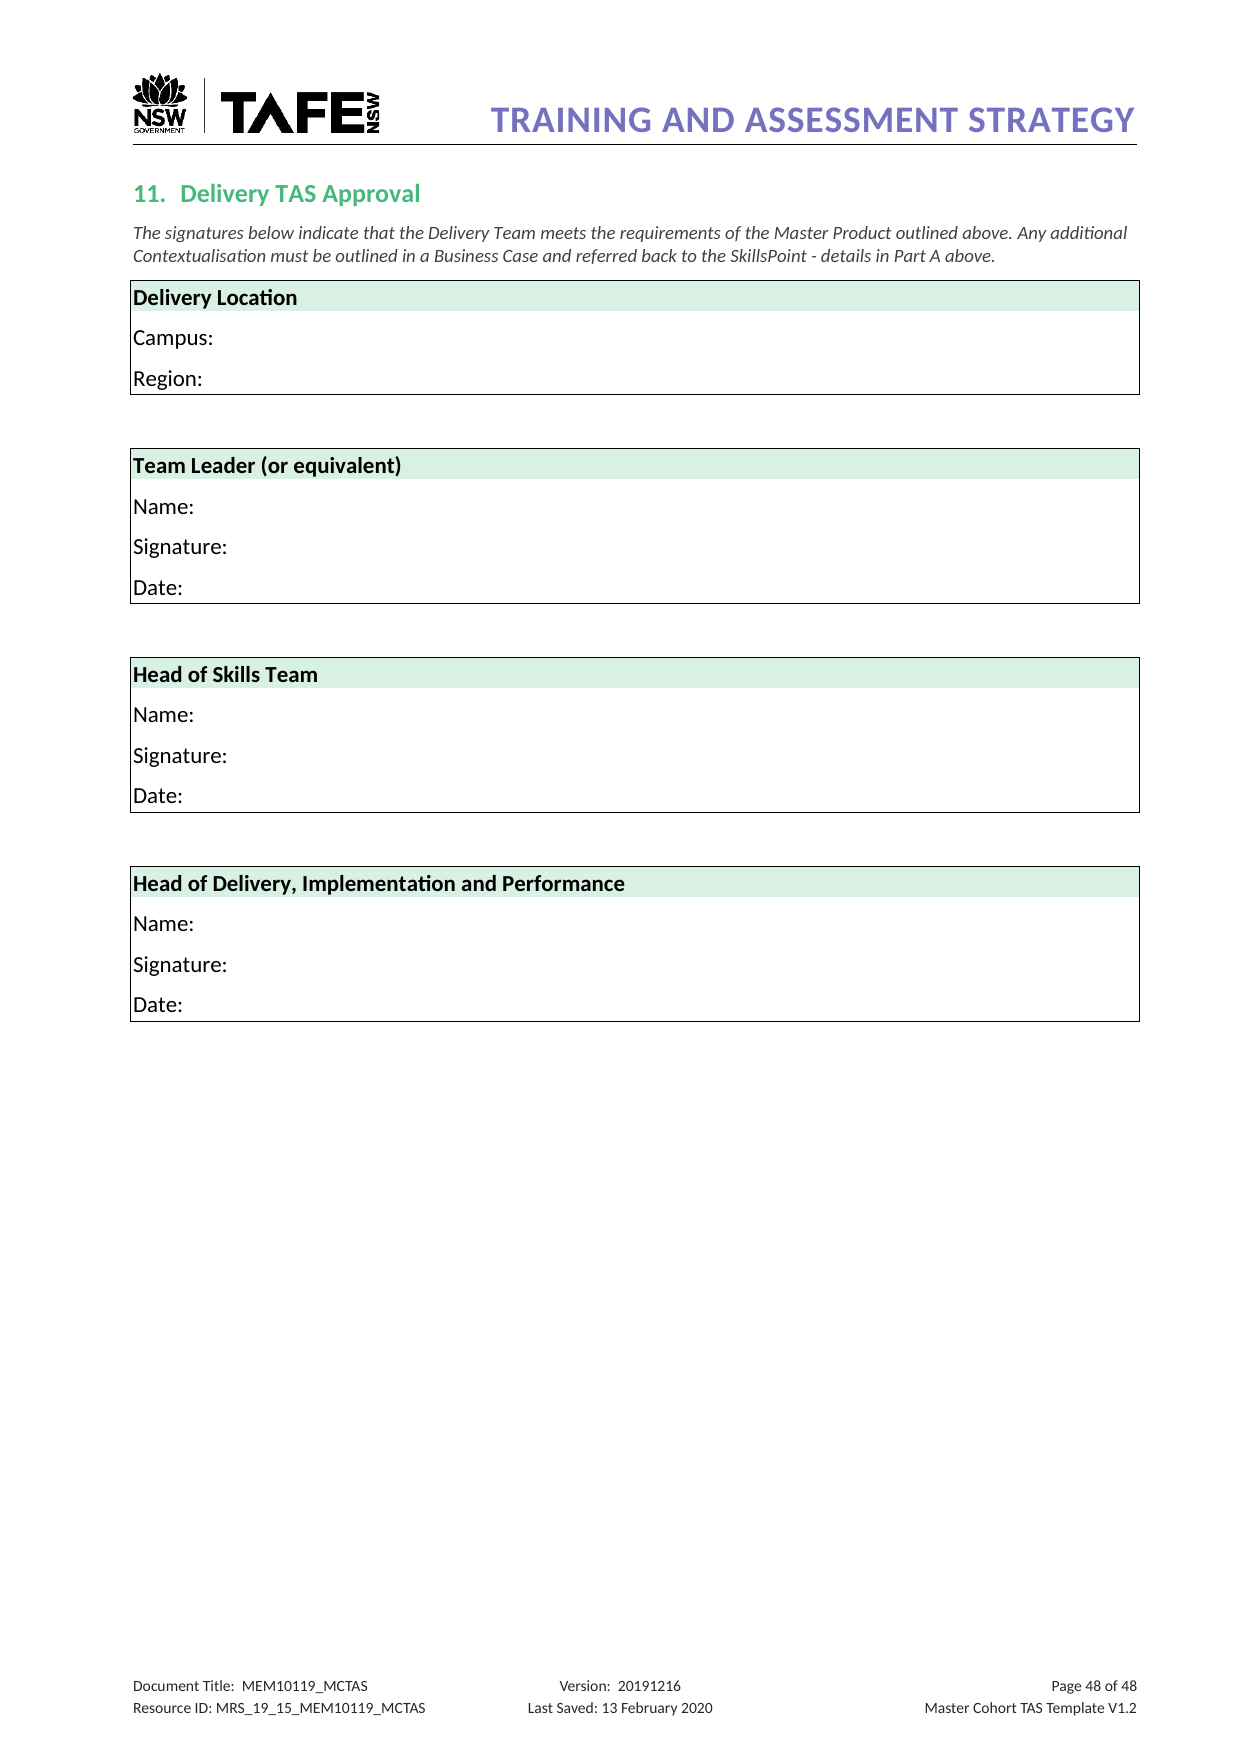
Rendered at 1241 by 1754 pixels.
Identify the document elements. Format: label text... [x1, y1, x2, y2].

text Campus: [131, 320, 1139, 351]
text Team Leader (or equivalent) [131, 449, 1139, 479]
subtitle 11. Delivery TAS Approval [133, 177, 1137, 209]
text Name: [131, 489, 1139, 520]
text Signature: [131, 529, 1139, 560]
text Name: [131, 697, 1139, 729]
text Region: [131, 361, 1139, 394]
text Date: [131, 570, 1139, 603]
text Name: [131, 906, 1139, 937]
text Signature: [131, 738, 1139, 769]
text Date: [131, 778, 1139, 812]
picture [132, 73, 380, 133]
text Head of Delivery, Implementation and Performance [131, 867, 1139, 897]
text Signature: [131, 947, 1139, 978]
text Delivery Location [131, 281, 1139, 311]
text The signatures below indicate that the Delivery Team meets the requirements of the Master Product outlined above. Any additional Contextualisation must be outlined in a Business Case and referred back to the SkillsPoint - details in Part A above. [133, 221, 1137, 267]
text Date: [131, 987, 1139, 1021]
text Head of Skills Team [131, 658, 1139, 688]
